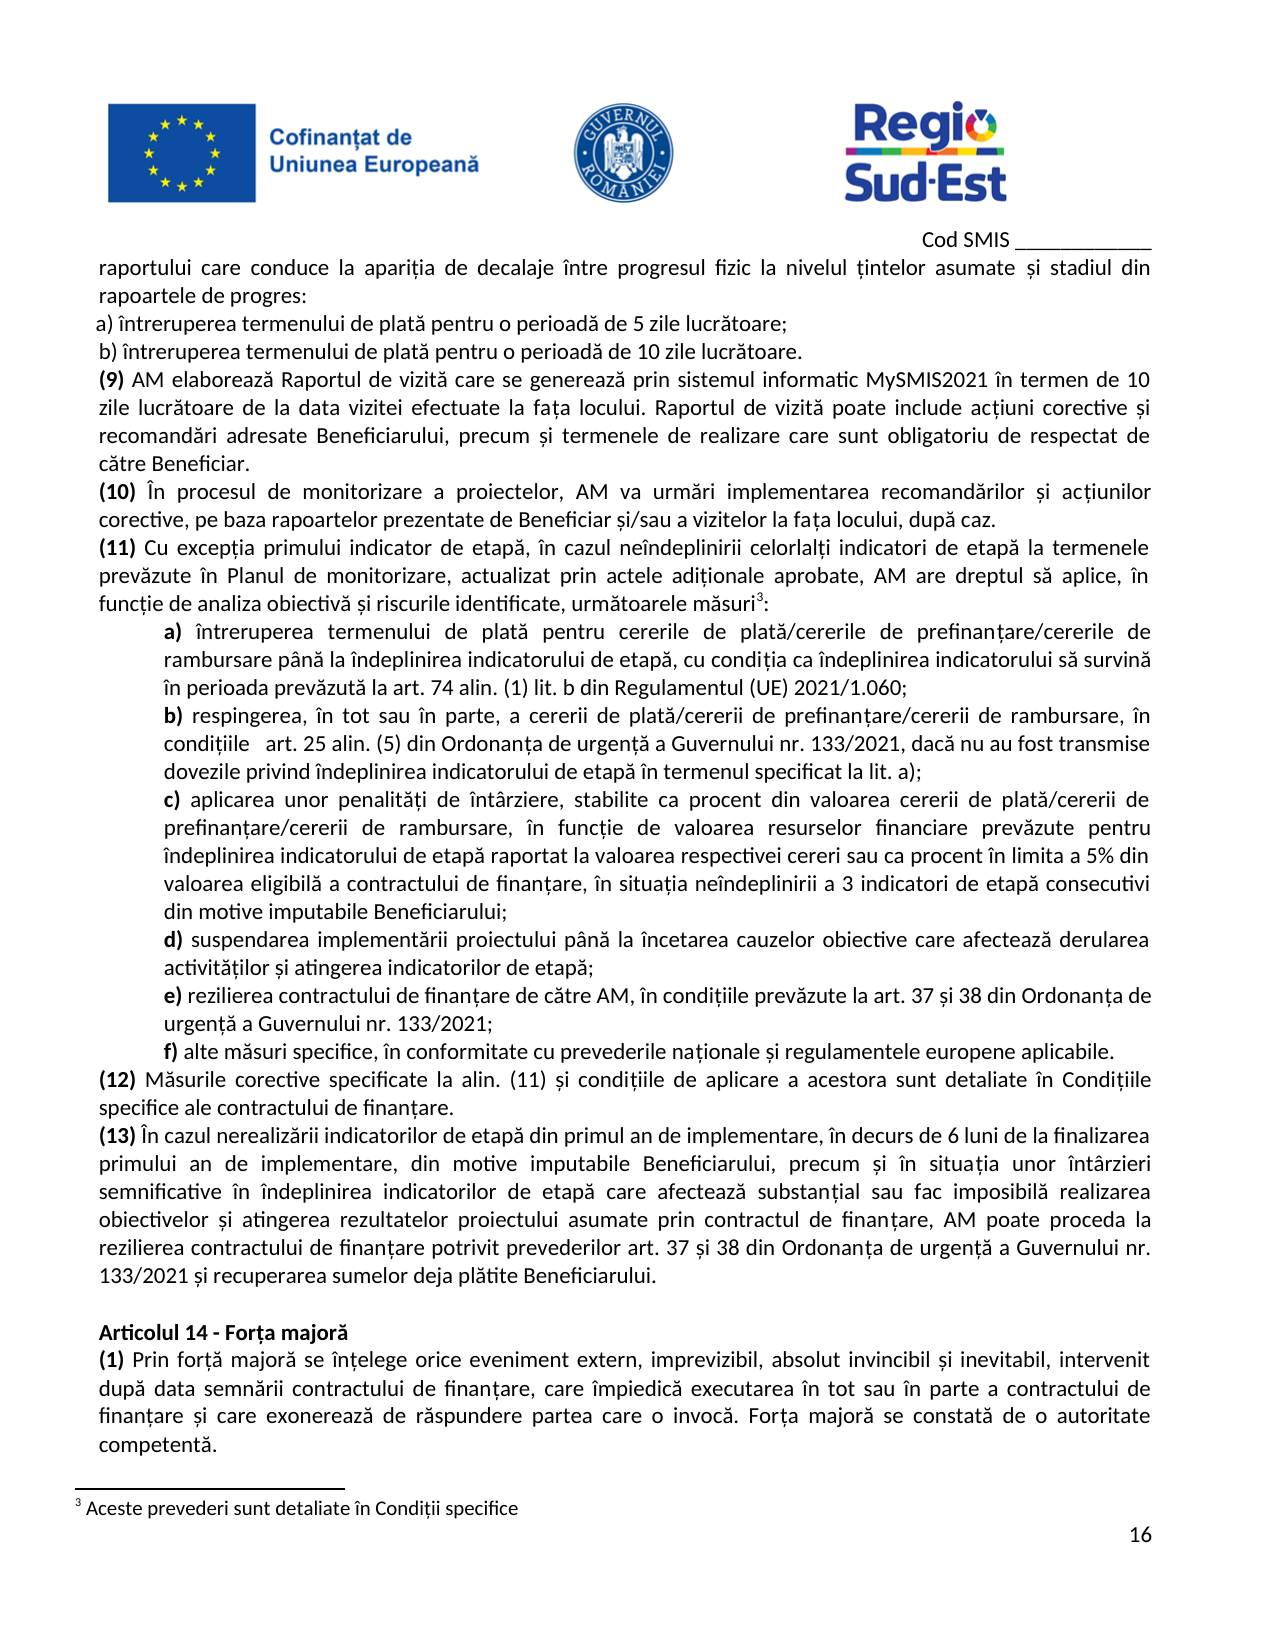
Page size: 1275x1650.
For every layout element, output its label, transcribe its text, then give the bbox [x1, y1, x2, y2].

text (13) În cazul nerealizării indicatorilor de etapă din primul an de implementare, în decurs de 6 luni de la finalizarea primului an de implementare, din motive imputabile Beneficiarului, precum şi în situaţia unor întârzieri semnificative în îndeplinirea indicatorilor de etapă care afectează substanţial sau fac imposibilă realizarea obiectivelor şi atingerea rezultatelor proiectului asumate prin contractul de finanţare, AM poate proceda la rezilierea contractului de finanţare potrivit prevederilor art. 37 şi 38 din Ordonanţa de urgenţă a Guvernului nr. 133/2021 şi recuperarea sumelor deja plătite Beneficiarului. [98, 1121, 1152, 1289]
text (12) Măsurile corective specificate la alin. (11) şi condiţiile de aplicare a acestora sunt detaliate în Condiţiile specifice ale contractului de finanţare. [98, 1065, 1152, 1121]
text b) întreruperea termenului de plată pentru o perioadă de 10 zile lucrătoare. [98, 337, 1152, 365]
text b) respingerea, în tot sau în parte, a cererii de plată/cererii de prefinanţare/cererii de rambursare, în condiţiile art. 25 alin. (5) din Ordonanţa de urgenţă a Guvernului nr. 133/2021, dacă nu au fost transmise dovezile privind îndeplinirea indicatorului de etapă în termenul specificat la lit. a); [164, 701, 1152, 785]
text (11) Cu excepția primului indicator de etapă, în cazul neîndeplinirii celorlalți indicatori de etapă la termenele prevăzute în Planul de monitorizare, actualizat prin actele adiționale aprobate, AM are dreptul să aplice, în funcție de analiza obiectivă și riscurile identificate, următoarele măsuri: [98, 533, 1152, 617]
text a) întreruperea termenului de plată pentru o perioadă de 5 zile lucrătoare; [75, 309, 1152, 337]
text f) alte măsuri specifice, în conformitate cu prevederile naţionale şi regulamentele europene aplicabile. [164, 1037, 1152, 1065]
text e) rezilierea contractului de finanţare de către AM, în condiţiile prevăzute la art. 37 şi 38 din Ordonanţa de urgenţă a Guvernului nr. 133/2021; [164, 981, 1152, 1037]
text d) suspendarea implementării proiectului până la încetarea cauzelor obiective care afectează derularea activităţilor şi atingerea indicatorilor de etapă; [164, 925, 1152, 981]
text (9) AM elaborează Raportul de vizită care se generează prin sistemul informatic MySMIS2021 în termen de 10 zile lucrătoare de la data vizitei efectuate la faţa locului. Raportul de vizită poate include acţiuni corective şi recomandări adresate Beneficiarului, precum şi termenele de realizare care sunt obligatoriu de respectat de către Beneficiar. [98, 365, 1152, 477]
text (1) Prin forţă majoră se înţelege orice eveniment extern, imprevizibil, absolut invincibil şi inevitabil, intervenit după data semnării contractului de finanţare, care împiedică executarea în tot sau în parte a contractului de finanţare şi care exonerează de răspundere partea care o invocă. Forţa majoră se constată de o autoritate competentă. [98, 1346, 1152, 1458]
text Articolul 14 - Forţa majoră [98, 1318, 1152, 1346]
text a) întreruperea termenului de plată pentru cererile de plată/cererile de prefinanţare/cererile de rambursare până la îndeplinirea indicatorului de etapă, cu condiţia ca îndeplinirea indicatorului să survină în perioada prevăzută la art. 74 alin. (1) lit. b din Regulamentul (UE) 2021/1.060; [164, 617, 1152, 701]
picture [75, 73, 1040, 225]
text (10) În procesul de monitorizare a proiectelor, AM va urmări implementarea recomandărilor şi acţiunilor corective, pe baza rapoartelor prezentate de Beneficiar şi/sau a vizitelor la faţa locului, după caz. [98, 477, 1152, 533]
text c) aplicarea unor penalităţi de întârziere, stabilite ca procent din valoarea cererii de plată/cererii de prefinanţare/cererii de rambursare, în funcţie de valoarea resurselor financiare prevăzute pentru îndeplinirea indicatorului de etapă raportat la valoarea respectivei cereri sau ca procent în limita a 5% din valoarea eligibilă a contractului de finanţare, în situaţia neîndeplinirii a 3 indicatori de etapă consecutivi din motive imputabile Beneficiarului; [164, 785, 1152, 925]
